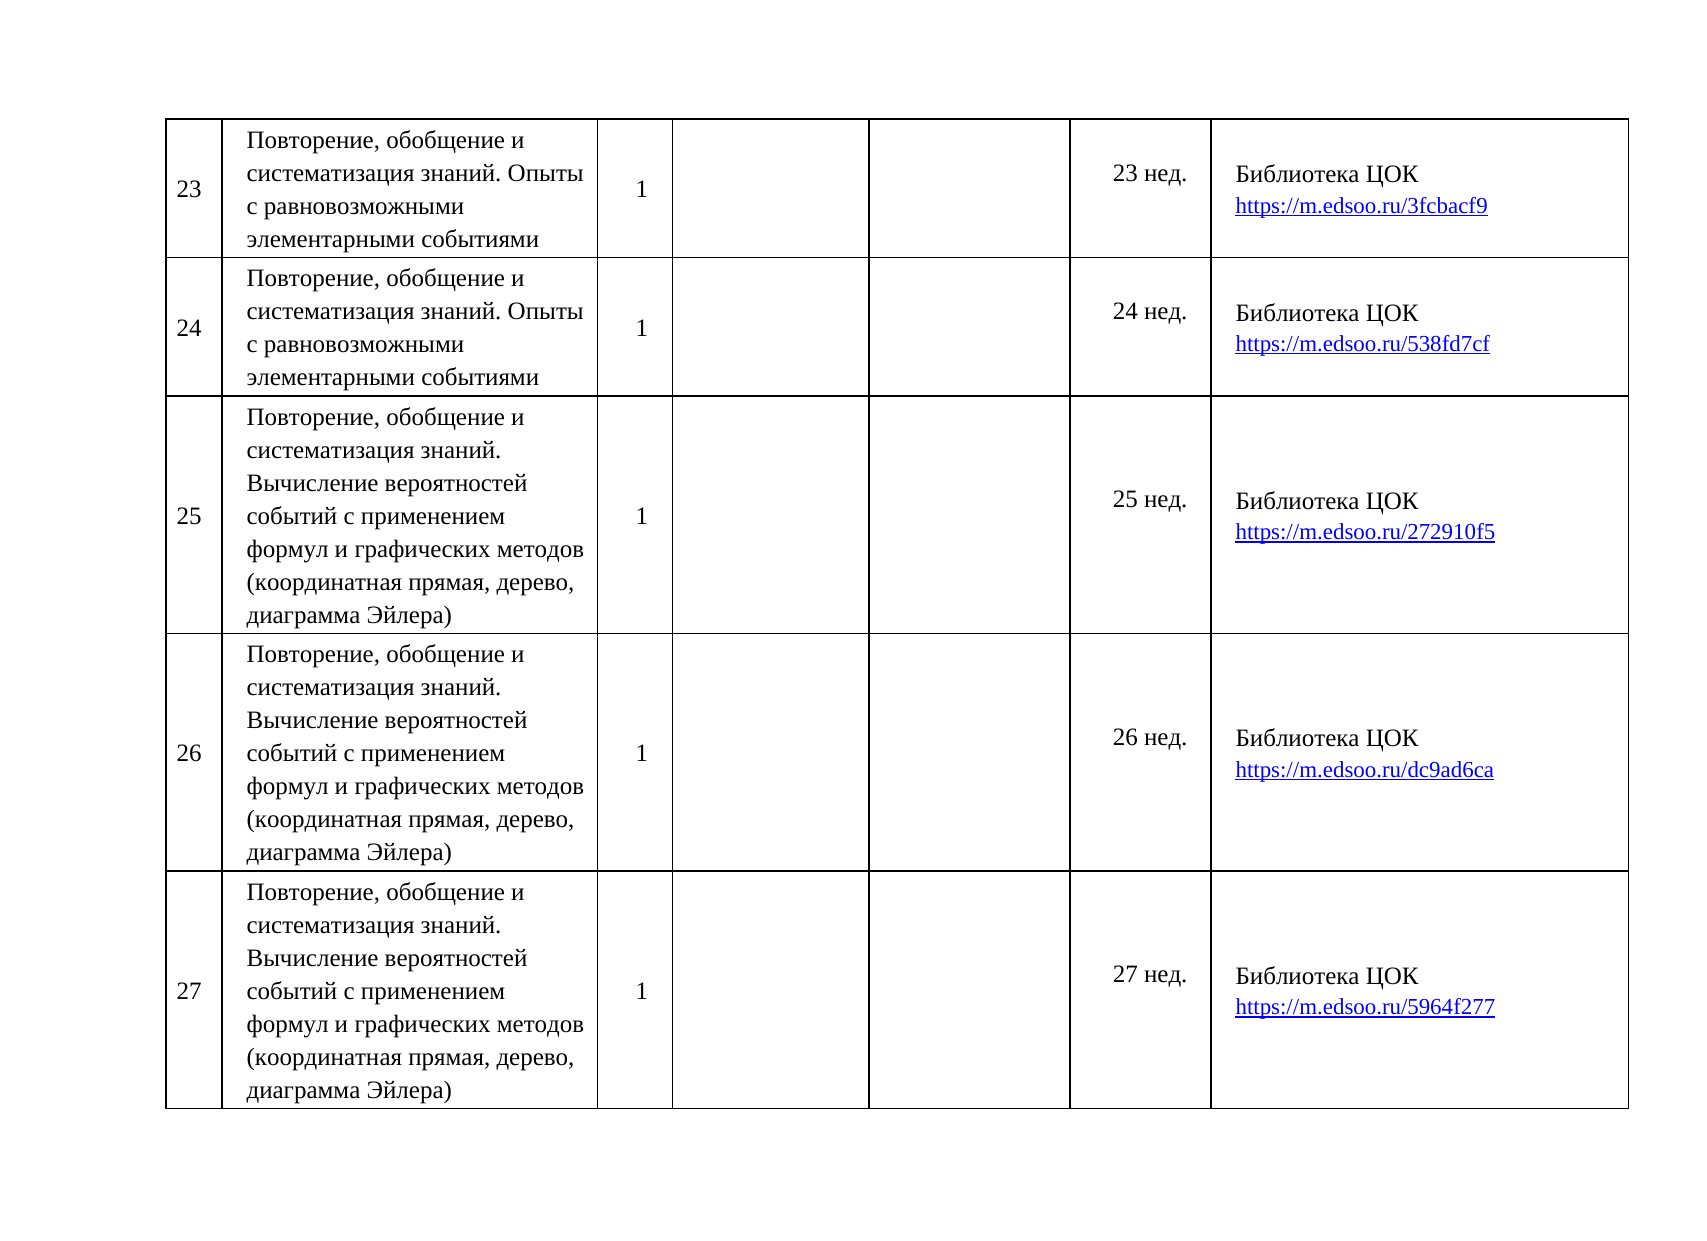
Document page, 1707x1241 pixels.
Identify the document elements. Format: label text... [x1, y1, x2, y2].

table_cell [673, 634, 868, 870]
table_cell 1 [598, 634, 672, 870]
table_cell Библиотека ЦОК https://m.edsoo.ru/272910f5 [1212, 397, 1628, 632]
table_cell Библиотека ЦОК https://m.edsoo.ru/3fcbacf9 [1212, 120, 1628, 257]
table_cell [673, 872, 868, 1107]
table_cell 23 [167, 120, 221, 257]
table_cell Библиотека ЦОК https://m.edsoo.ru/5964f277 [1212, 872, 1628, 1107]
table_cell 25 [167, 397, 221, 632]
table_cell [673, 120, 868, 257]
table_cell [870, 634, 1069, 870]
table_cell [1071, 634, 1210, 870]
table_cell Повторение, обобщение и систематизация знаний. Опыты с равновозможными элементарными событиями [223, 120, 597, 257]
table_cell Библиотека ЦОК https://m.edsoo.ru/dc9ad6ca [1212, 634, 1628, 870]
table_cell 1 [598, 258, 672, 395]
table_cell 27 [167, 872, 221, 1107]
table_cell [870, 120, 1069, 257]
table_cell 24 [167, 258, 221, 395]
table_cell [223, 872, 597, 1107]
table_cell [1071, 258, 1210, 395]
table_cell [673, 258, 868, 395]
table_cell 26 [167, 634, 221, 870]
table_cell [870, 872, 1069, 1107]
table_cell [673, 397, 868, 632]
table_cell 1 [598, 120, 672, 257]
table_cell 1 [598, 872, 672, 1107]
table_cell [1071, 120, 1210, 257]
table_cell [870, 258, 1069, 395]
table_cell [1071, 397, 1210, 632]
table_cell Повторение, обобщение и систематизация знаний. Опыты с равновозможными элементарными событиями [223, 258, 597, 395]
table_cell 1 [598, 397, 672, 632]
table_cell [1071, 872, 1210, 1107]
table_cell Библиотека ЦОК https://m.edsoo.ru/538fd7cf [1212, 258, 1628, 395]
table_cell [870, 397, 1069, 632]
